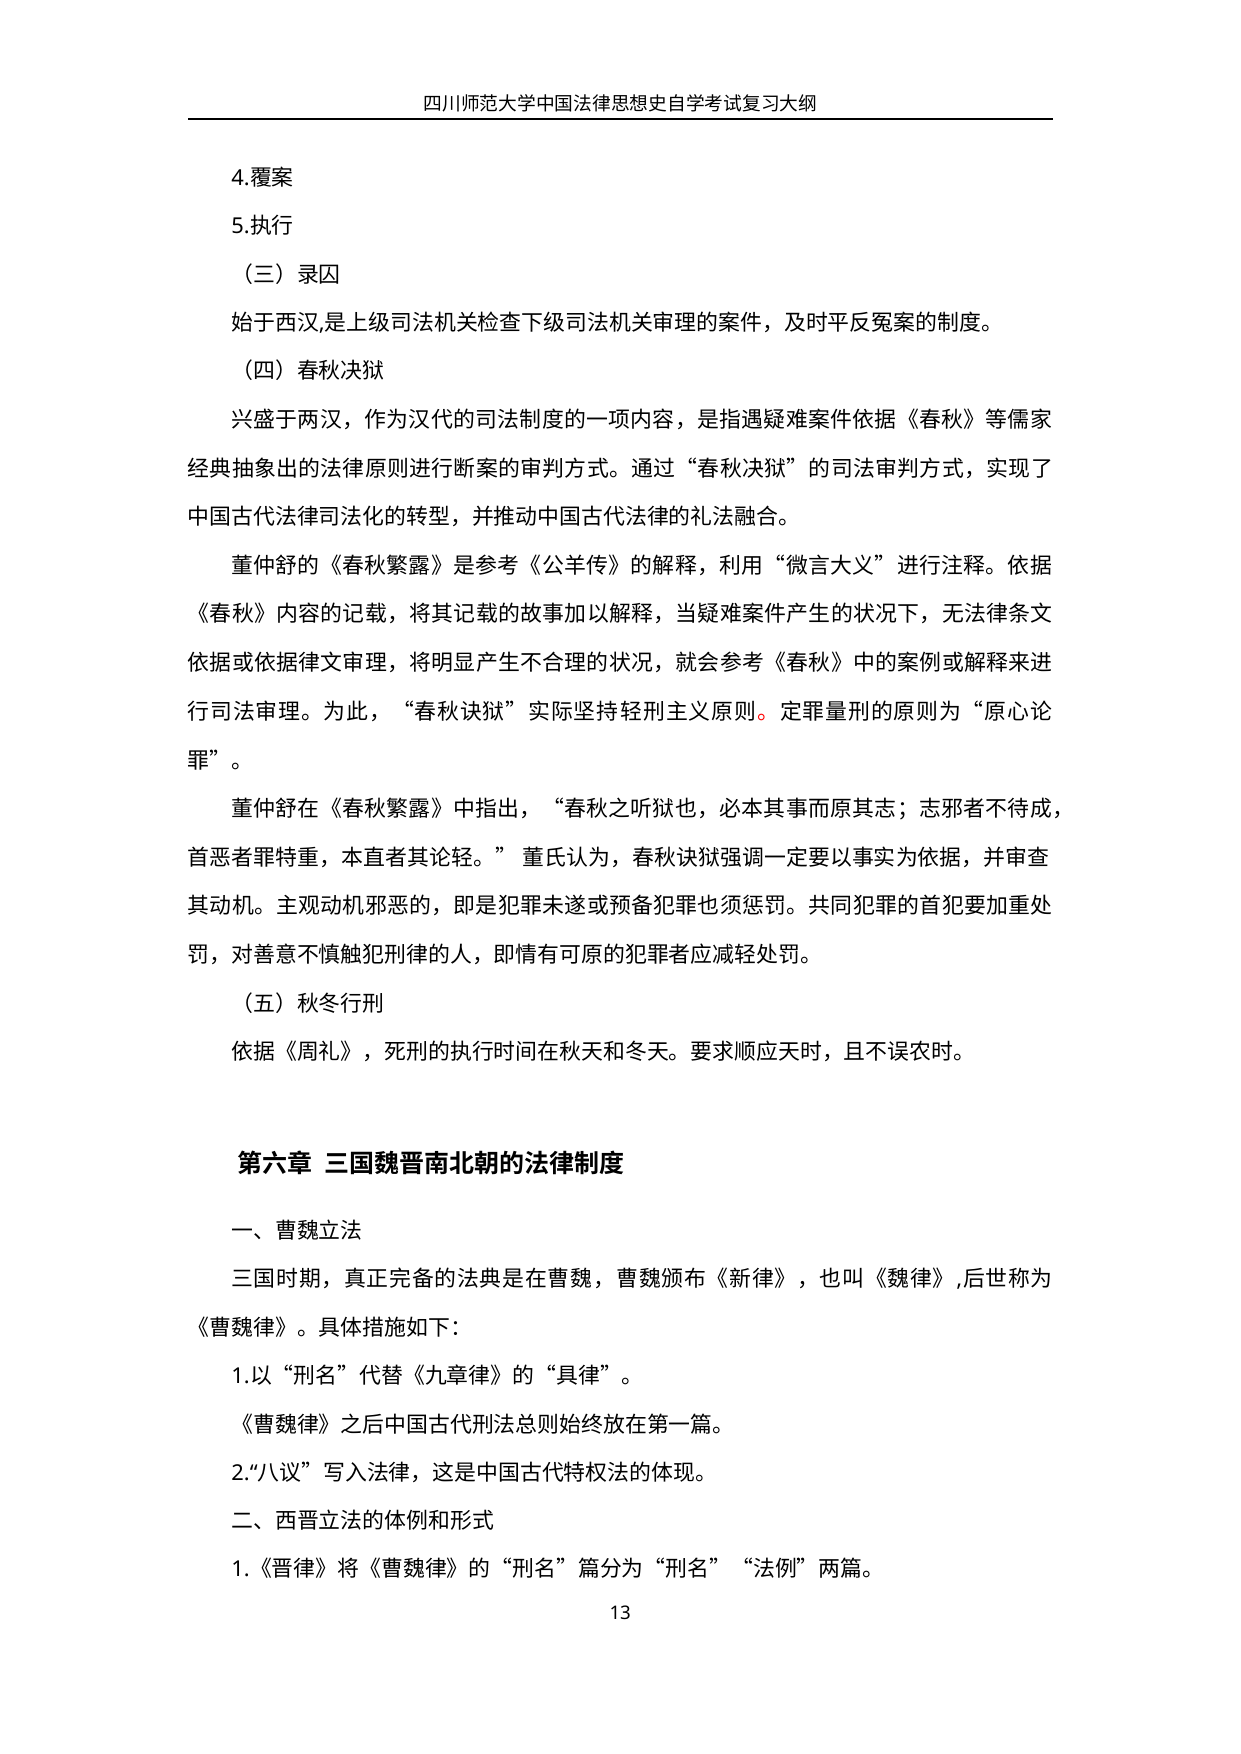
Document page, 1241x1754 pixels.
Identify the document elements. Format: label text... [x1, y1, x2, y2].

text 1.《晋律》将《曹魏律》的“刑名”篇分为“刑名”“法例”两篇。 [187, 1551, 1053, 1584]
text （四）春秋决狱 [187, 353, 1053, 386]
text 一、曹魏立法 [187, 1212, 1053, 1245]
text 依据《周礼》，死刑的执行时间在秋天和冬天。要求顺应天时，且不误农时。 [187, 1033, 1053, 1066]
text 《曹魏律》之后中国古代刑法总则始终放在第一篇。 [187, 1406, 1053, 1439]
text 5.执行 [187, 208, 1053, 241]
text 董仲舒在《春秋繁露》中指出，“春秋之听狱也，必本其事而原其志；志邪者不待成，首恶者罪特重，本直者其论轻。” 董氏认为，春秋诀狱强调一定要以事实为依据，并审查其动机。主观动机邪恶的，即是犯罪未遂或预备犯罪也须惩罚。共同犯罪的首犯要加重处罚，对善意不慎触犯刑律的人，即情有可原的犯罪者应减轻处罚。 [187, 791, 1053, 969]
text 始于西汉,是上级司法机关检查下级司法机关审理的案件，及时平反冤案的制度。 [187, 305, 1053, 337]
text 兴盛于两汉，作为汉代的司法制度的一项内容，是指遇疑难案件依据《春秋》等儒家经典抽象出的法律原则进行断案的审判方式。通过“春秋决狱”的司法审判方式，实现了中国古代法律司法化的转型，并推动中国古代法律的礼法融合。 [187, 401, 1053, 531]
text 三国时期，真正完备的法典是在曹魏，曹魏颁布《新律》，也叫《魏律》,后世称为《曹魏律》。具体措施如下： [187, 1261, 1053, 1342]
text 董仲舒的《春秋繁露》是参考《公羊传》的解释，利用“微言大义”进行注释。依据《春秋》内容的记载，将其记载的故事加以解释，当疑难案件产生的状况下，无法律条文依据或依据律文审理，将明显产生不合理的状况，就会参考《春秋》中的案例或解释来进行司法审理。为此，“春秋诀狱”实际坚持轻刑主义原则。定罪量刑的原则为“原心论罪”。 [187, 547, 1053, 775]
text 二、西晋立法的体例和形式 [187, 1503, 1053, 1535]
text 2.“八议”写入法律，这是中国古代特权法的体现。 [187, 1454, 1053, 1487]
text 1.以“刑名”代替《九章律》的“具律”。 [187, 1358, 1053, 1390]
text （五）秋冬行刑 [187, 985, 1053, 1018]
text （三）录囚 [187, 256, 1053, 289]
text 第六章 三国魏晋南北朝的法律制度 [187, 1129, 1053, 1194]
text 4.覆案 [187, 160, 1053, 192]
